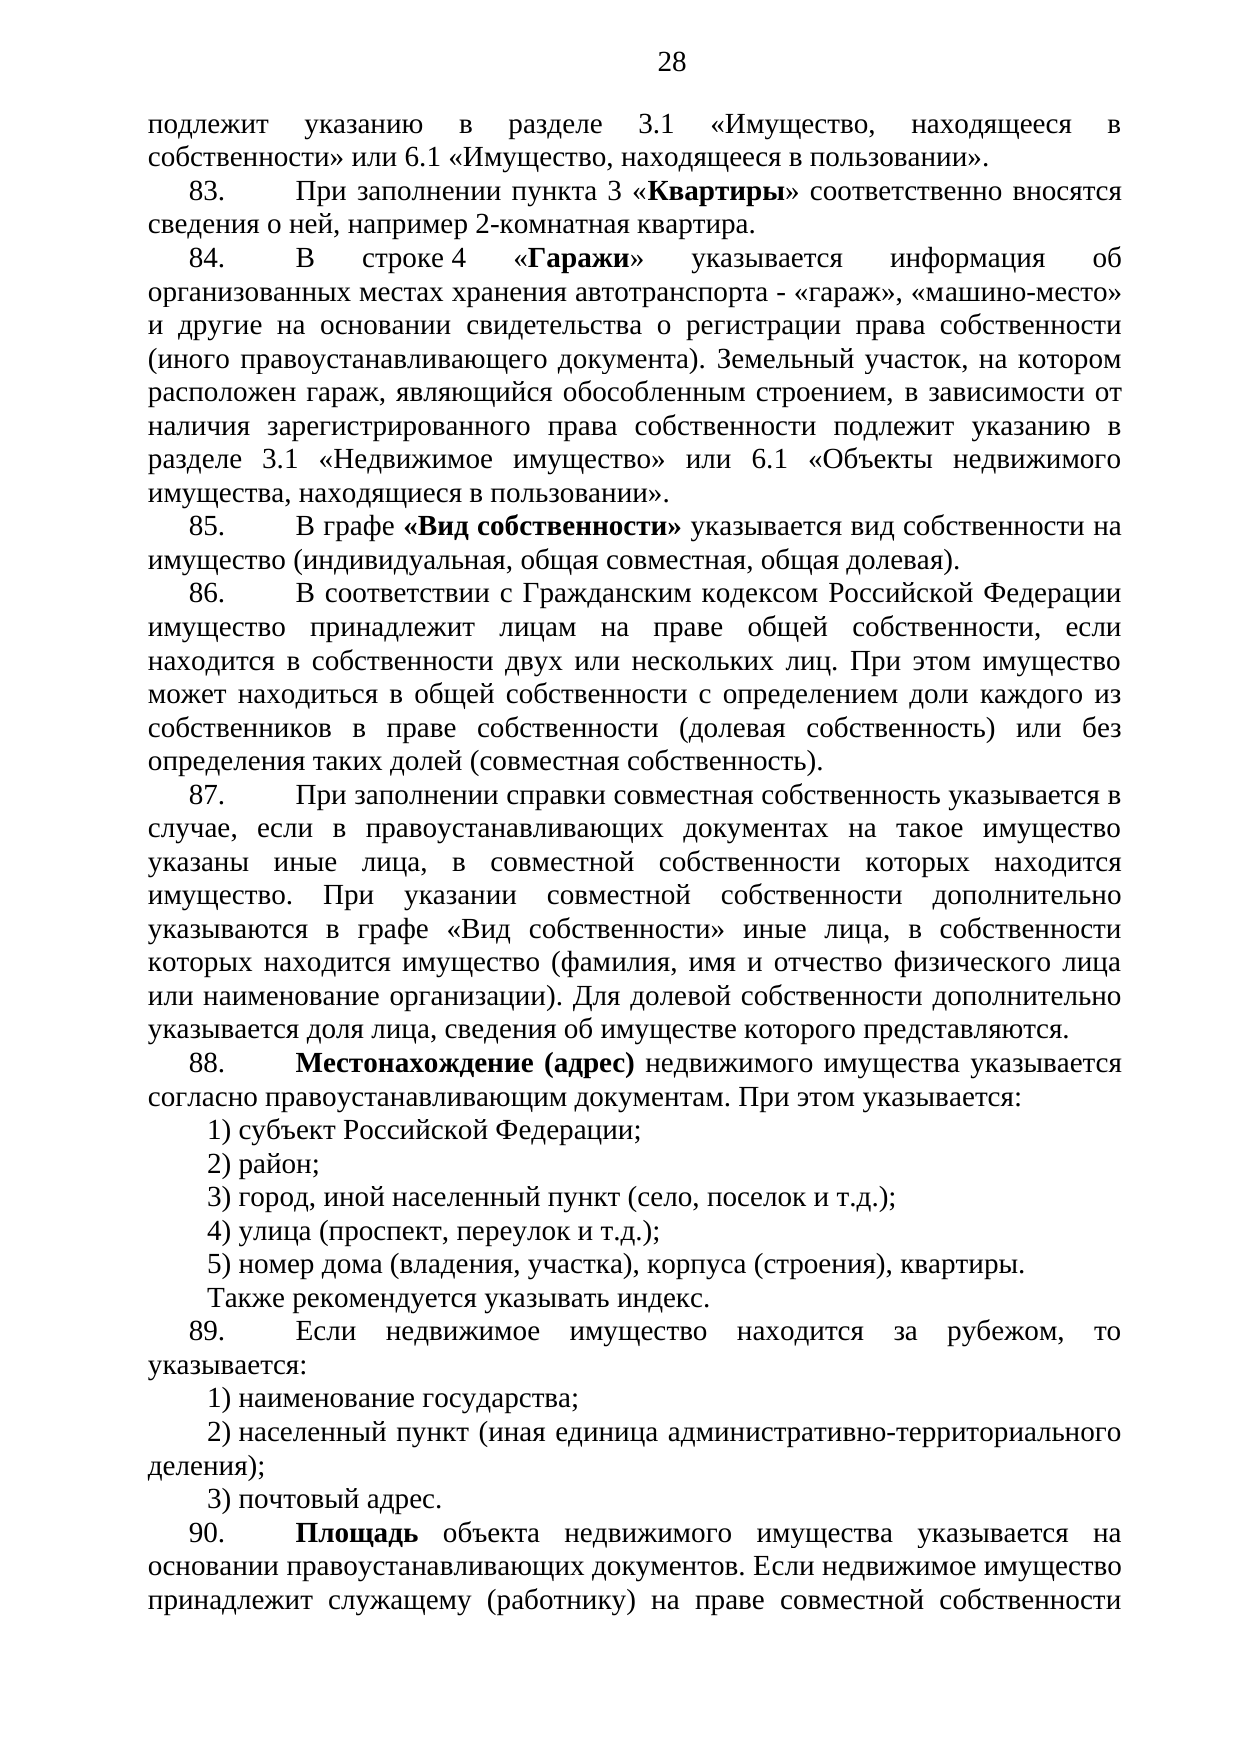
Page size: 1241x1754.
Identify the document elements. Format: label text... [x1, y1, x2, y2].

text 2) населенный пункт (иная единица административно-территориального деления); [148, 1414, 1122, 1481]
list При заполнении справки совместная собственность указывается в случае, если в правоустанавливающих документах на такое имущество указаны иные лица, в совместной собственности которых находится имущество. При указании совместной собственности дополнительно указываются в графе «Вид собственности» иные лица, в собственности которых находится имущество (фамилия, имя и отчество физического лица или наименование организации). Для долевой собственности дополнительно указывается доля лица, сведения об имуществе которого представляются. [148, 777, 1122, 1045]
text Также рекомендуется указывать индекс. [148, 1280, 1122, 1313]
list При заполнении пункта 3 «Квартиры» соответственно вносятся сведения о ней, например 2-комнатная квартира. [148, 173, 1122, 240]
list В соответствии с Гражданским кодексом Российской Федерации имущество принадлежит лицам на праве общей собственности, если находится в собственности двух или нескольких лиц. При этом имущество может находиться в общей собственности с определением доли каждого из собственников в праве собственности (долевая собственность) или без определения таких долей (совместная собственность). [148, 576, 1122, 777]
text 1) субъект Российской Федерации; [148, 1112, 1122, 1146]
text 5) номер дома (владения, участка), корпуса (строения), квартиры. [148, 1246, 1122, 1280]
text 3) город, иной населенный пункт (село, поселок и т.д.); [148, 1179, 1122, 1213]
list Местонахождение (адрес) недвижимого имущества указывается согласно правоустанавливающим документам. При этом указывается: [148, 1045, 1122, 1112]
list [148, 1515, 1122, 1582]
list В строке 4 «Гаражи» указывается информация об организованных местах хранения автотранспорта - «гараж», «машино-место» и другие на основании свидетельства о регистрации права собственности (иного правоустанавливающего документа). Земельный участок, на котором расположен гараж, являющийся обособленным строением, в зависимости от наличия зарегистрированного права собственности подлежит указанию в разделе 3.1 «Недвижимое имущество» или 6.1 «Объекты недвижимого имущества, находящиеся в пользовании». [148, 374, 1122, 508]
text 3) почтовый адрес. [148, 1481, 1122, 1515]
list В графе «Вид собственности» указывается вид собственности на имущество (индивидуальная, общая совместная, общая долевая). [148, 508, 1122, 576]
text 2) район; [148, 1146, 1122, 1179]
text 4) улица (проспект, переулок и т.д.); [148, 1213, 1122, 1246]
list Если недвижимое имущество находится за рубежом, то указывается: [148, 1313, 1122, 1381]
list В строке 4 «Гаражи» указывается информация об организованных местах хранения автотранспорта - «гараж», «машино-место» и другие на основании свидетельства о регистрации права собственности (иного правоустанавливающего документа). Земельный участок, на котором расположен гараж, являющийся обособленным строением, в зависимости от наличия зарегистрированного права собственности подлежит указанию в разделе 3.1 «Недвижимое имущество» или 6.1 «Объекты недвижимого имущества, находящиеся в пользовании». [148, 240, 1122, 374]
text 1) наименование государства; [148, 1381, 1122, 1414]
